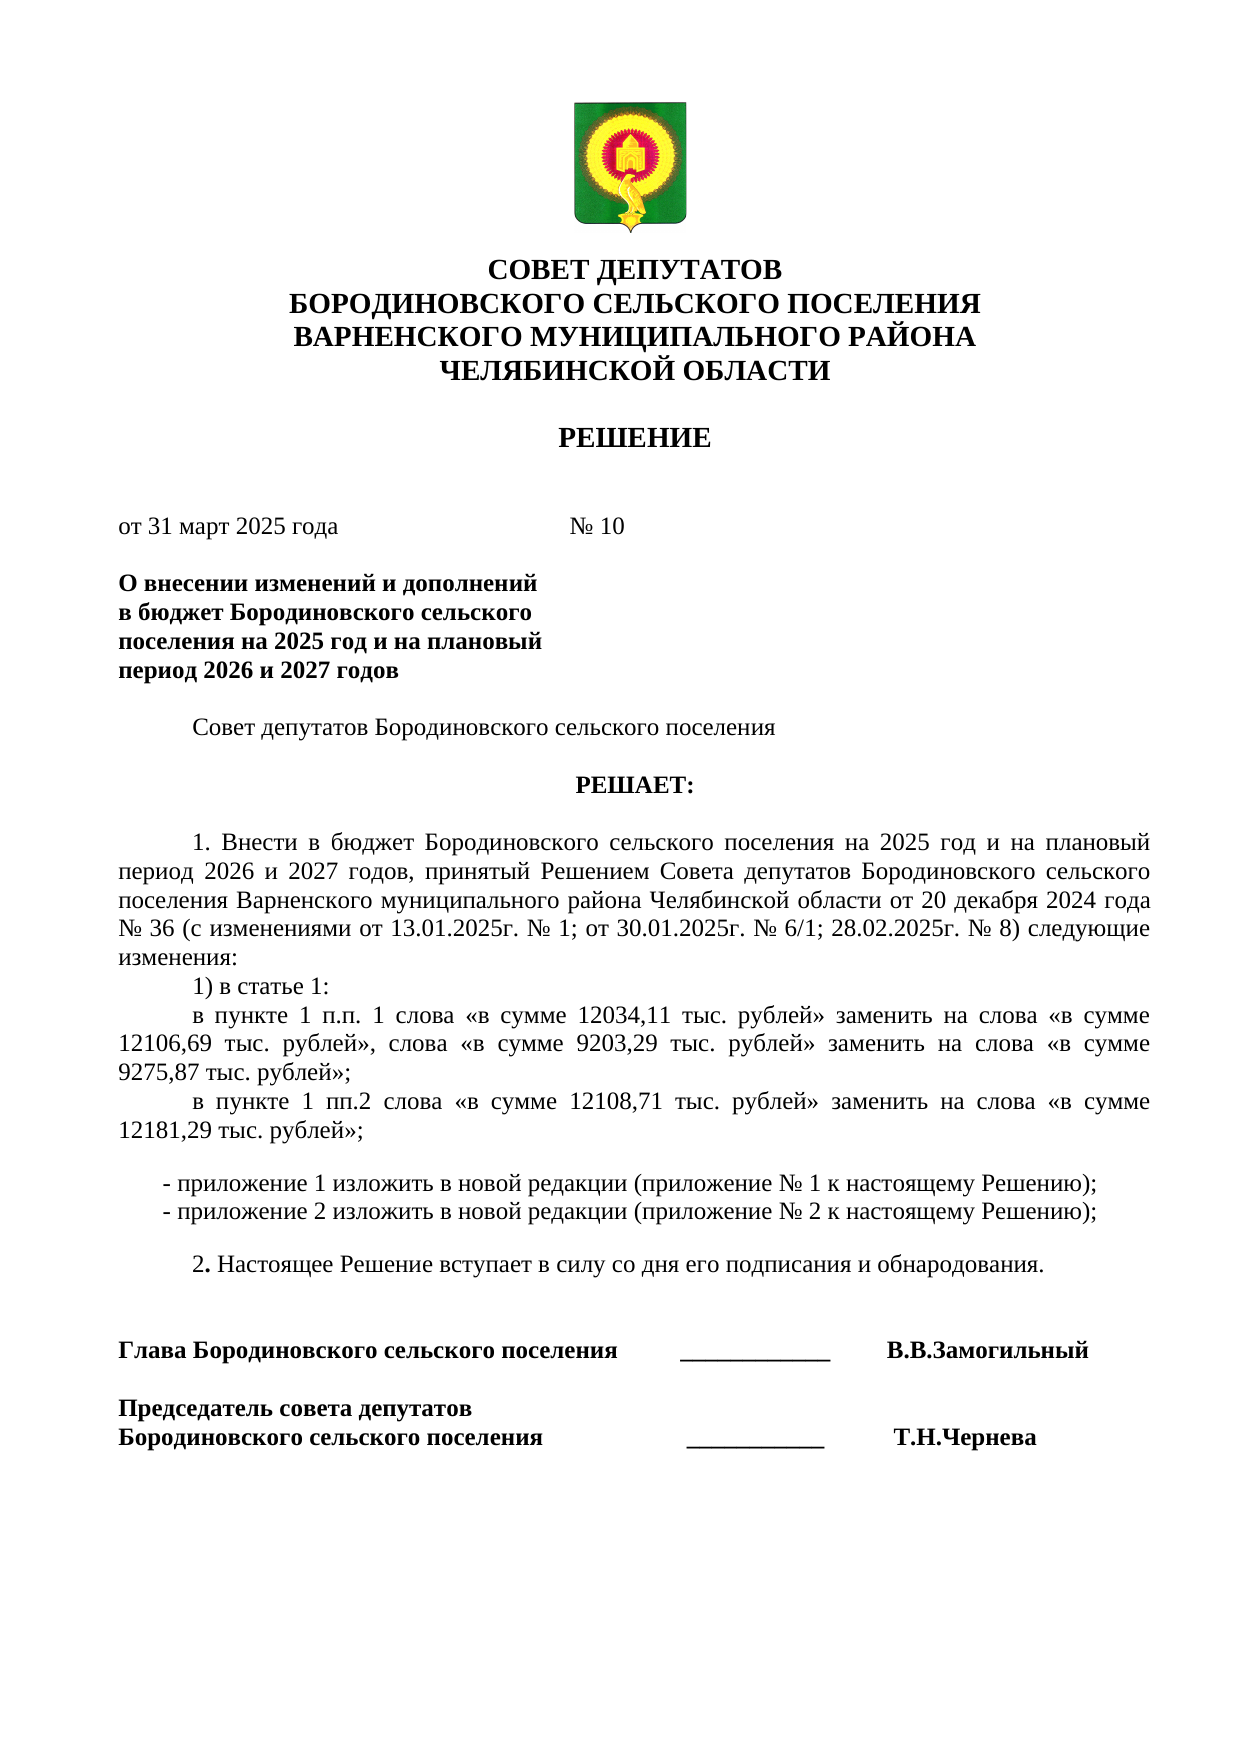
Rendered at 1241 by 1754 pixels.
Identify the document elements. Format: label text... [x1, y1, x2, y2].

text Глава Бородиновского сельского поселения ____________ В.В.Замогильный [118, 1335, 1152, 1364]
text в пункте 1 пп.2 слова «в сумме 12108,71 тыс. рублей» заменить на слова «в сумме 12181,29 тыс. рублей»; [118, 1086, 1152, 1143]
title СОВЕТ ДЕПУТАТОВ [118, 252, 1152, 286]
text О внесении изменений и дополнений [118, 568, 1152, 597]
text Председатель совета депутатов [118, 1393, 1152, 1422]
text Совет депутатов Бородиновского сельского поселения [118, 712, 1152, 741]
text в пункте 1 п.п. 1 слова «в сумме 12034,11 тыс. рублей» заменить на слова «в сумме 12106,69 тыс. рублей», слова «в сумме 9203,29 тыс. рублей» заменить на слова «в сумме 9275,87 тыс. рублей»; [118, 1000, 1152, 1086]
text 1. Внести в бюджет Бородиновского сельского поселения на 2025 год и на плановый период 2026 и 2027 годов, принятый Решением Совета депутатов Бородиновского сельского поселения Варненского муниципального района Челябинской области от 20 декабря 2024 года № 36 (с изменениями от 13.01.2025г. № 1; от 30.01.2025г. № 6/1; 28.02.2025г. № 8) следующие изменения: [118, 827, 1152, 971]
text - приложение 2 изложить в новой редакции (приложение № 2 к настоящему Решению); [118, 1196, 1152, 1225]
text 2. Настоящее Решение вступает в силу со дня его подписания и обнародования. [118, 1249, 1152, 1278]
text поселения на 2025 год и на плановый [118, 626, 1152, 655]
picture [574, 101, 687, 233]
title РЕШЕНИЕ [118, 420, 1152, 453]
text период 2026 и 2027 годов [118, 655, 1152, 683]
title от 31 март 2025 года № 10 [118, 511, 1152, 540]
text 1) в статье 1: [118, 971, 1152, 1000]
title БОРОДИНОВСКОГО СЕЛЬСКОГО ПОСЕЛЕНИЯ [118, 286, 1152, 319]
text Бородиновского сельского поселения ___________ Т.Н.Чернева [118, 1422, 1152, 1450]
title ВАРНЕНСКОГО МУНИЦИПАЛЬНОГО РАЙОНА [118, 319, 1152, 353]
title ЧЕЛЯБИНСКОЙ ОБЛАСТИ [118, 353, 1152, 386]
text - приложение 1 изложить в новой редакции (приложение № 1 к настоящему Решению); [118, 1168, 1152, 1196]
text в бюджет Бородиновского сельского [118, 597, 1152, 626]
text РЕШАЕТ: [118, 770, 1152, 798]
